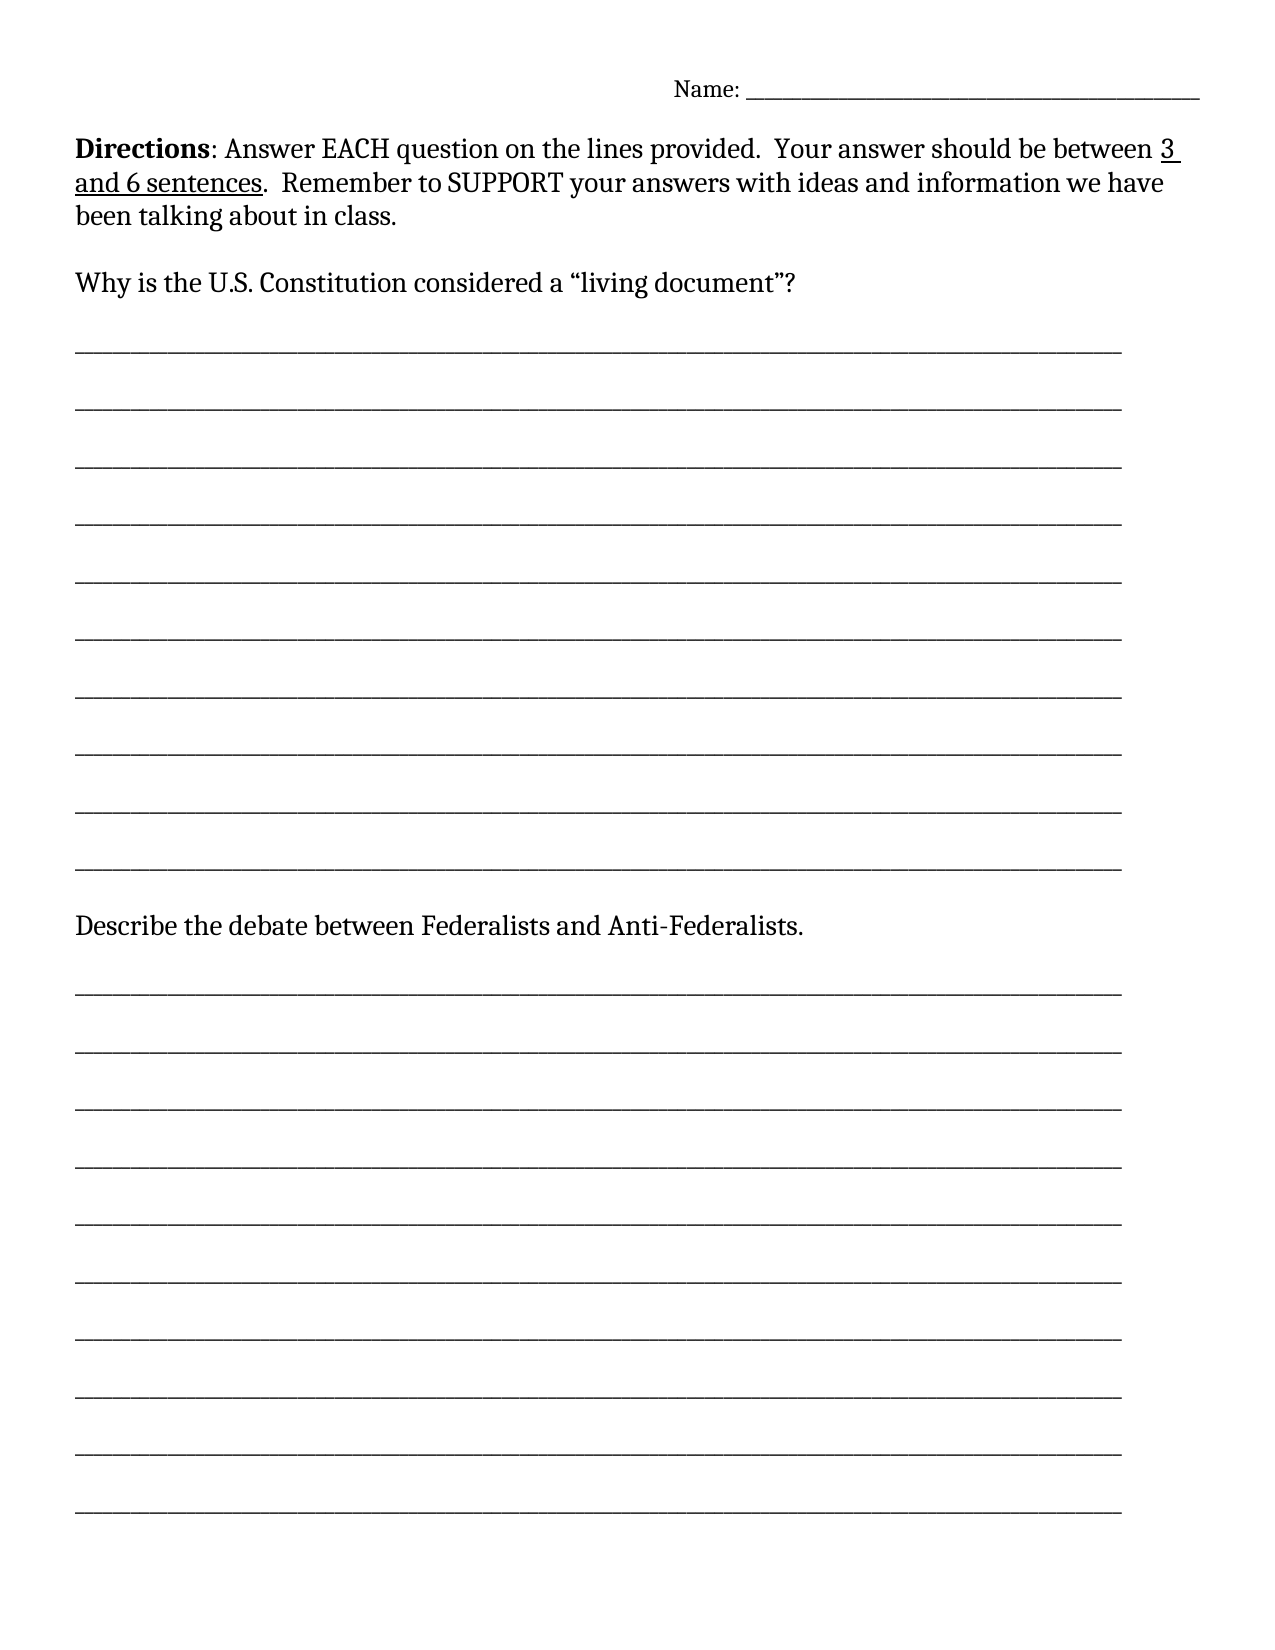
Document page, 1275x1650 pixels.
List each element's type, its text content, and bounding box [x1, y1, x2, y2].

text _________________________________________________________________________________________________________________ [75, 971, 1200, 1000]
text _________________________________________________________________________________________________________________ [75, 501, 1200, 530]
text Directions: Answer EACH question on the lines provided. Your answer should be between 3 and 6 sentences. Remember to SUPPORT your answers with ideas and information we have been talking about in class. [75, 132, 1200, 233]
text Describe the debate between Federalists and Anti-Federalists. [75, 909, 1200, 942]
text Name: _________________________________________________ [75, 75, 1200, 104]
text _________________________________________________________________________________________________________________ [75, 1373, 1200, 1402]
text _________________________________________________________________________________________________________________ [75, 1258, 1200, 1287]
text _________________________________________________________________________________________________________________ [75, 1143, 1200, 1172]
text _________________________________________________________________________________________________________________ [75, 1488, 1200, 1517]
text _________________________________________________________________________________________________________________ [75, 789, 1200, 818]
text _________________________________________________________________________________________________________________ [75, 674, 1200, 703]
text _________________________________________________________________________________________________________________ [75, 1086, 1200, 1115]
text Why is the U.S. Constitution considered a “living document”? [75, 267, 1200, 300]
text _________________________________________________________________________________________________________________ [75, 444, 1200, 473]
text _________________________________________________________________________________________________________________ [75, 1201, 1200, 1230]
text _________________________________________________________________________________________________________________ [75, 616, 1200, 645]
text _________________________________________________________________________________________________________________ [75, 1316, 1200, 1345]
text _________________________________________________________________________________________________________________ [75, 329, 1200, 358]
text _________________________________________________________________________________________________________________ [75, 846, 1200, 875]
text _________________________________________________________________________________________________________________ [75, 1028, 1200, 1057]
text _________________________________________________________________________________________________________________ [75, 1431, 1200, 1460]
text _________________________________________________________________________________________________________________ [75, 559, 1200, 588]
text _________________________________________________________________________________________________________________ [75, 731, 1200, 760]
text _________________________________________________________________________________________________________________ [75, 386, 1200, 415]
